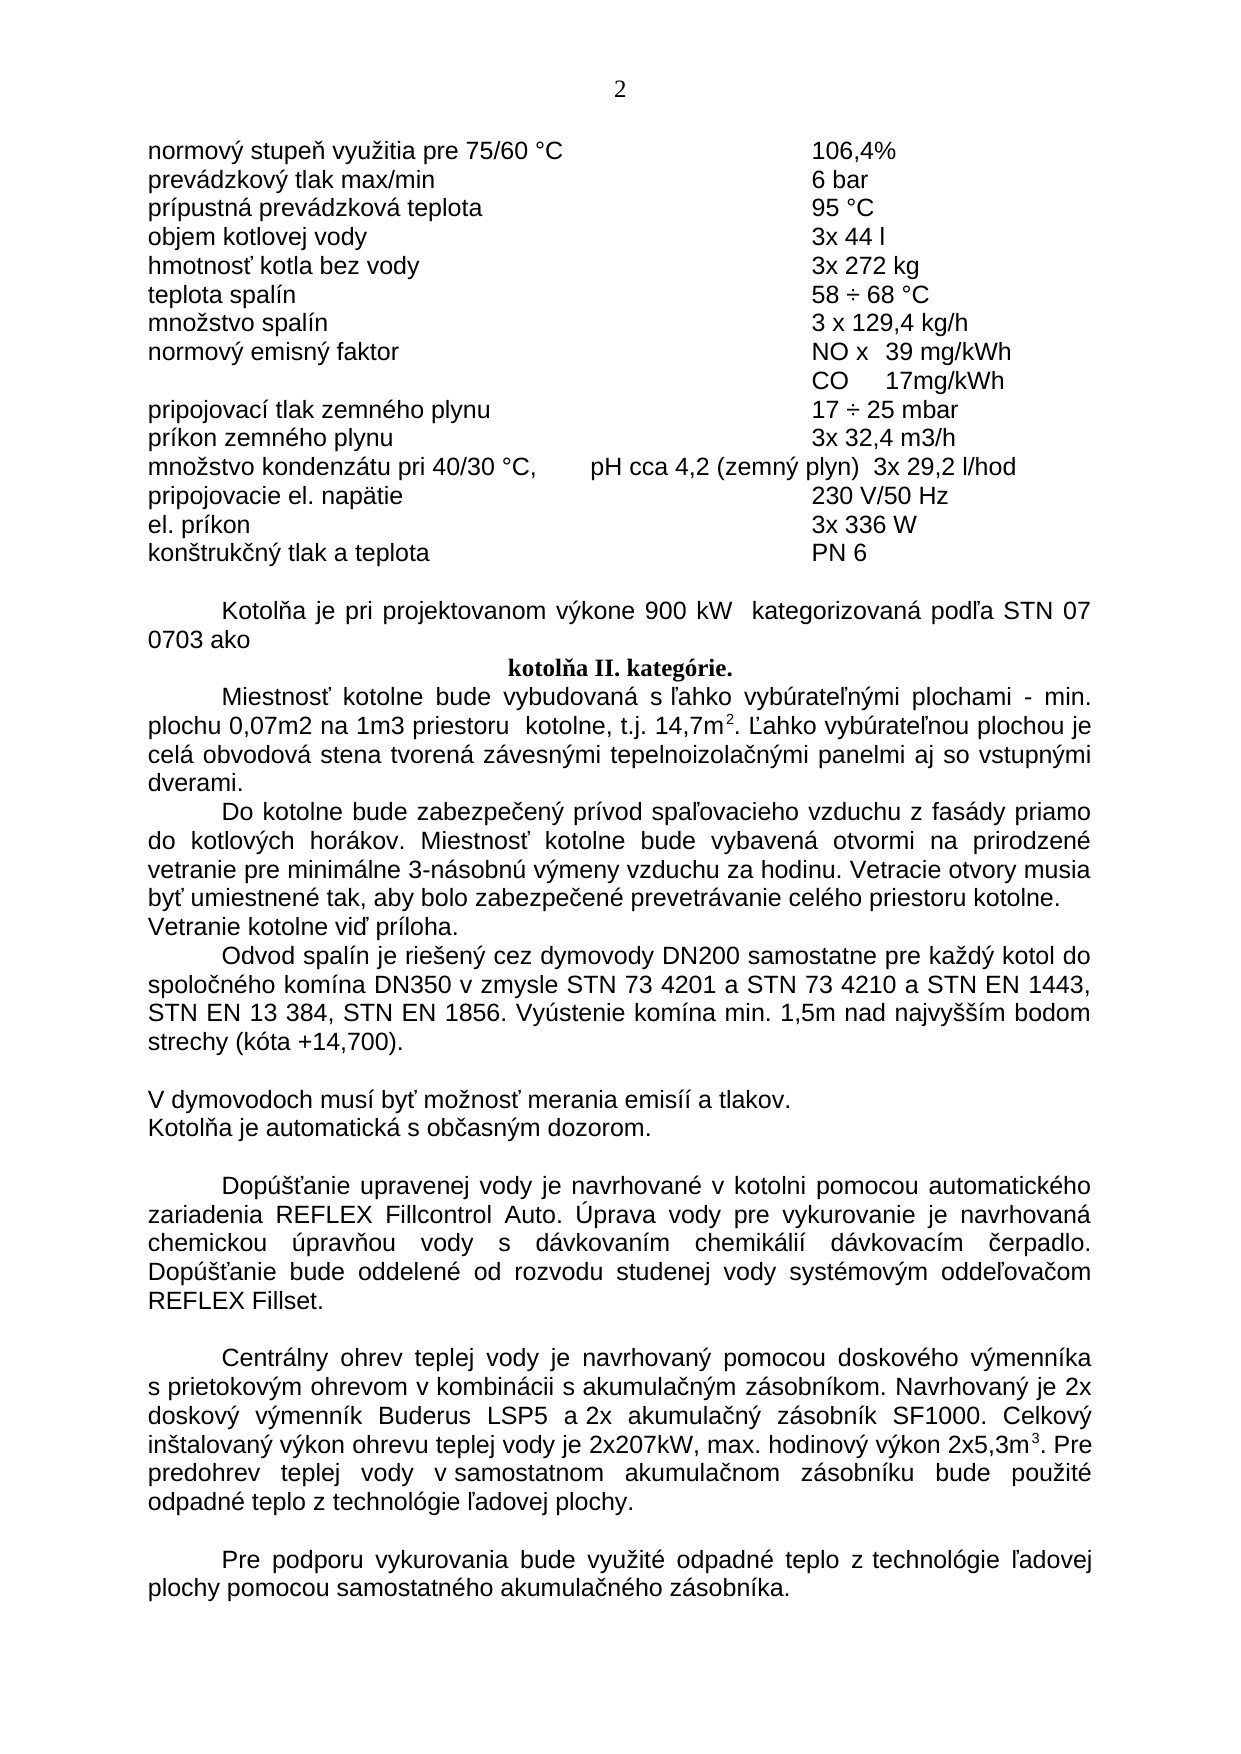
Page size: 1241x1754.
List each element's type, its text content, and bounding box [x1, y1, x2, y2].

text normový emisný faktor NO x 39 mg/kWh [148, 337, 1092, 366]
text Miestnosť kotolne bude vybudovaná s ľahko vybúrateľnými plochami - min. plochu 0,07m2 na 1m3 priestoru kotolne, t.j. 14,7m2. Ľahko vybúrateľnou plochou je celá obvodová stena tvorená závesnými tepelnoizolačnými panelmi aj so vstupnými dverami. [148, 682, 1092, 797]
text množstvo spalín 3 x 129,4 kg/h [148, 308, 1092, 337]
text objem kotlovej vody 3x 44 l [148, 222, 1092, 251]
text kotolňa II. kategórie. [148, 653, 1092, 682]
text pripojovací tlak zemného plynu 17 ÷ 25 mbar [148, 394, 1092, 423]
text Kotolňa je automatická s občasným dozorom. [148, 1113, 1092, 1142]
text Pre podporu vykurovania bude využité odpadné teplo z technológie ľadovej plochy pomocou samostatného akumulačného zásobníka. [148, 1544, 1092, 1602]
text Vetranie kotolne viď príloha. [148, 912, 1092, 941]
text prevádzkový tlak max/min 6 bar [148, 164, 1092, 193]
text množstvo kondenzátu pri 40/30 °C, pH cca 4,2 (zemný plyn) 3x 29,2 l/hod [148, 452, 1092, 481]
text el. príkon 3x 336 W [148, 509, 1092, 538]
text teplota spalín 58 ÷ 68 °C [148, 279, 1092, 308]
text Do kotolne bude zabezpečený prívod spaľovacieho vzduchu z fasády priamo do kotlových horákov. Miestnosť kotolne bude vybavená otvormi na prirodzené vetranie pre minimálne 3-násobnú výmeny vzduchu za hodinu. Vetracie otvory musia byť umiestnené tak, aby bolo zabezpečené prevetrávanie celého priestoru kotolne. [148, 797, 1092, 912]
text Odvod spalín je riešený cez dymovody DN200 samostatne pre každý kotol do spoločného komína DN350 v zmysle STN 73 STN 73 STN EN 1443, STN EN 13 384, STN EN 1856. Vyústenie komína min. 1,5m nad najvyšším bodom strechy (kóta +14,700). [148, 941, 1092, 1056]
text Dopúšťanie upravenej vody je navrhované v kotolni pomocou automatického zariadenia REFLEX Fillcontrol Auto. Úprava vody pre vykurovanie je navrhovaná chemickou úpravňou vody s dávkovaním chemikálií dávkovacím čerpadlo. Dopúšťanie bude oddelené od rozvodu studenej vody systémovým oddeľovačom REFLEX Fillset. [148, 1171, 1092, 1314]
text prípustná prevádzková teplota 95 °C [148, 193, 1092, 222]
text Kotolňa je pri projektovanom výkone 900 kW kategorizovaná podľa STN 07 0703 ako [148, 596, 1092, 653]
text normový stupeň využitia pre 75/60 °C 106,4% [148, 136, 1092, 164]
text Centrálny ohrev teplej vody je navrhovaný pomocou doskového výmenníka s prietokovým ohrevom v kombinácii s akumulačným zásobníkom. Navrhovaný je 2x doskový výmenník Buderus LSP5 a 2x akumulačný zásobník SF1000. Celkový inštalovaný výkon ohrevu teplej vody je 2x207kW, max. hodinový výkon 2x5,3m3. Pre predohrev teplej vody v samostatnom akumulačnom zásobníku bude použité odpadné teplo z technológie ľadovej plochy. [148, 1343, 1092, 1516]
text príkon zemného plynu 3x 32,4 m3/h [148, 423, 1092, 452]
text hmotnosť kotla bez vody 3x 272 kg [148, 251, 1092, 279]
text CO 17mg/kWh [148, 366, 1092, 394]
text konštrukčný tlak a teplota PN 6 [148, 538, 1092, 567]
text pripojovacie el. napätie 230 V/50 Hz [148, 481, 1092, 509]
text V dymovodoch musí byť možnosť merania emisíí a tlakov. [148, 1084, 1092, 1113]
